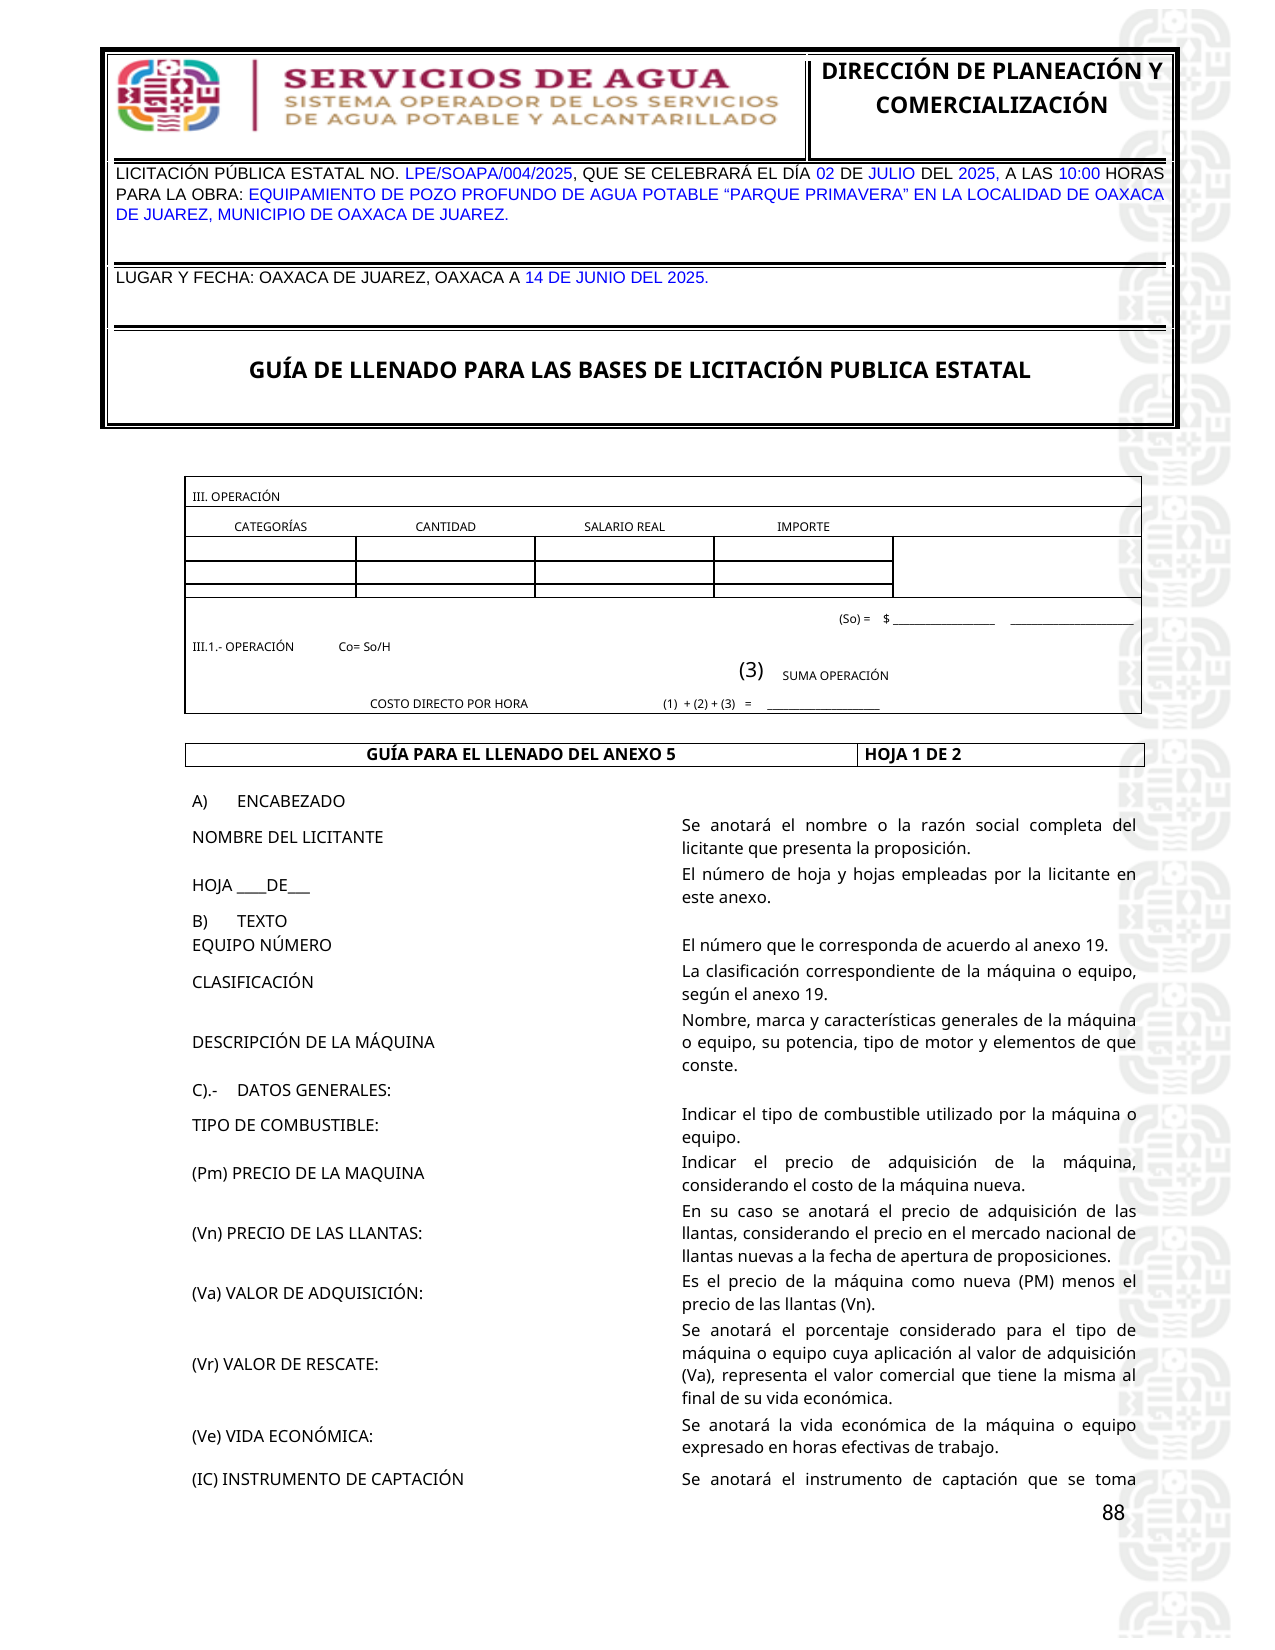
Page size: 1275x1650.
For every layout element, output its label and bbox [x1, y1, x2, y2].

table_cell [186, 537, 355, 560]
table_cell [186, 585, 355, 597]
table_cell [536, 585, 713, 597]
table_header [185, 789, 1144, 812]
picture [1103, 52, 1175, 427]
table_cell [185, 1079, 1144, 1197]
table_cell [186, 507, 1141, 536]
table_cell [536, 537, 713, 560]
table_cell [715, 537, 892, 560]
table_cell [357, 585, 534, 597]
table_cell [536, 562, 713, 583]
picture [113, 55, 787, 144]
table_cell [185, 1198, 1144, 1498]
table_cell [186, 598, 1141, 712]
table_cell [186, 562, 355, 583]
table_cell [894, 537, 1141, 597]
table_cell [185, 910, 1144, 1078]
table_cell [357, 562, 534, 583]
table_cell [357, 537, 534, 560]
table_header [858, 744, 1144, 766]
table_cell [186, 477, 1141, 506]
picture [1103, 9, 1233, 1638]
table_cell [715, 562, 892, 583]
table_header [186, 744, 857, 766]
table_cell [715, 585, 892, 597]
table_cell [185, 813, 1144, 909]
